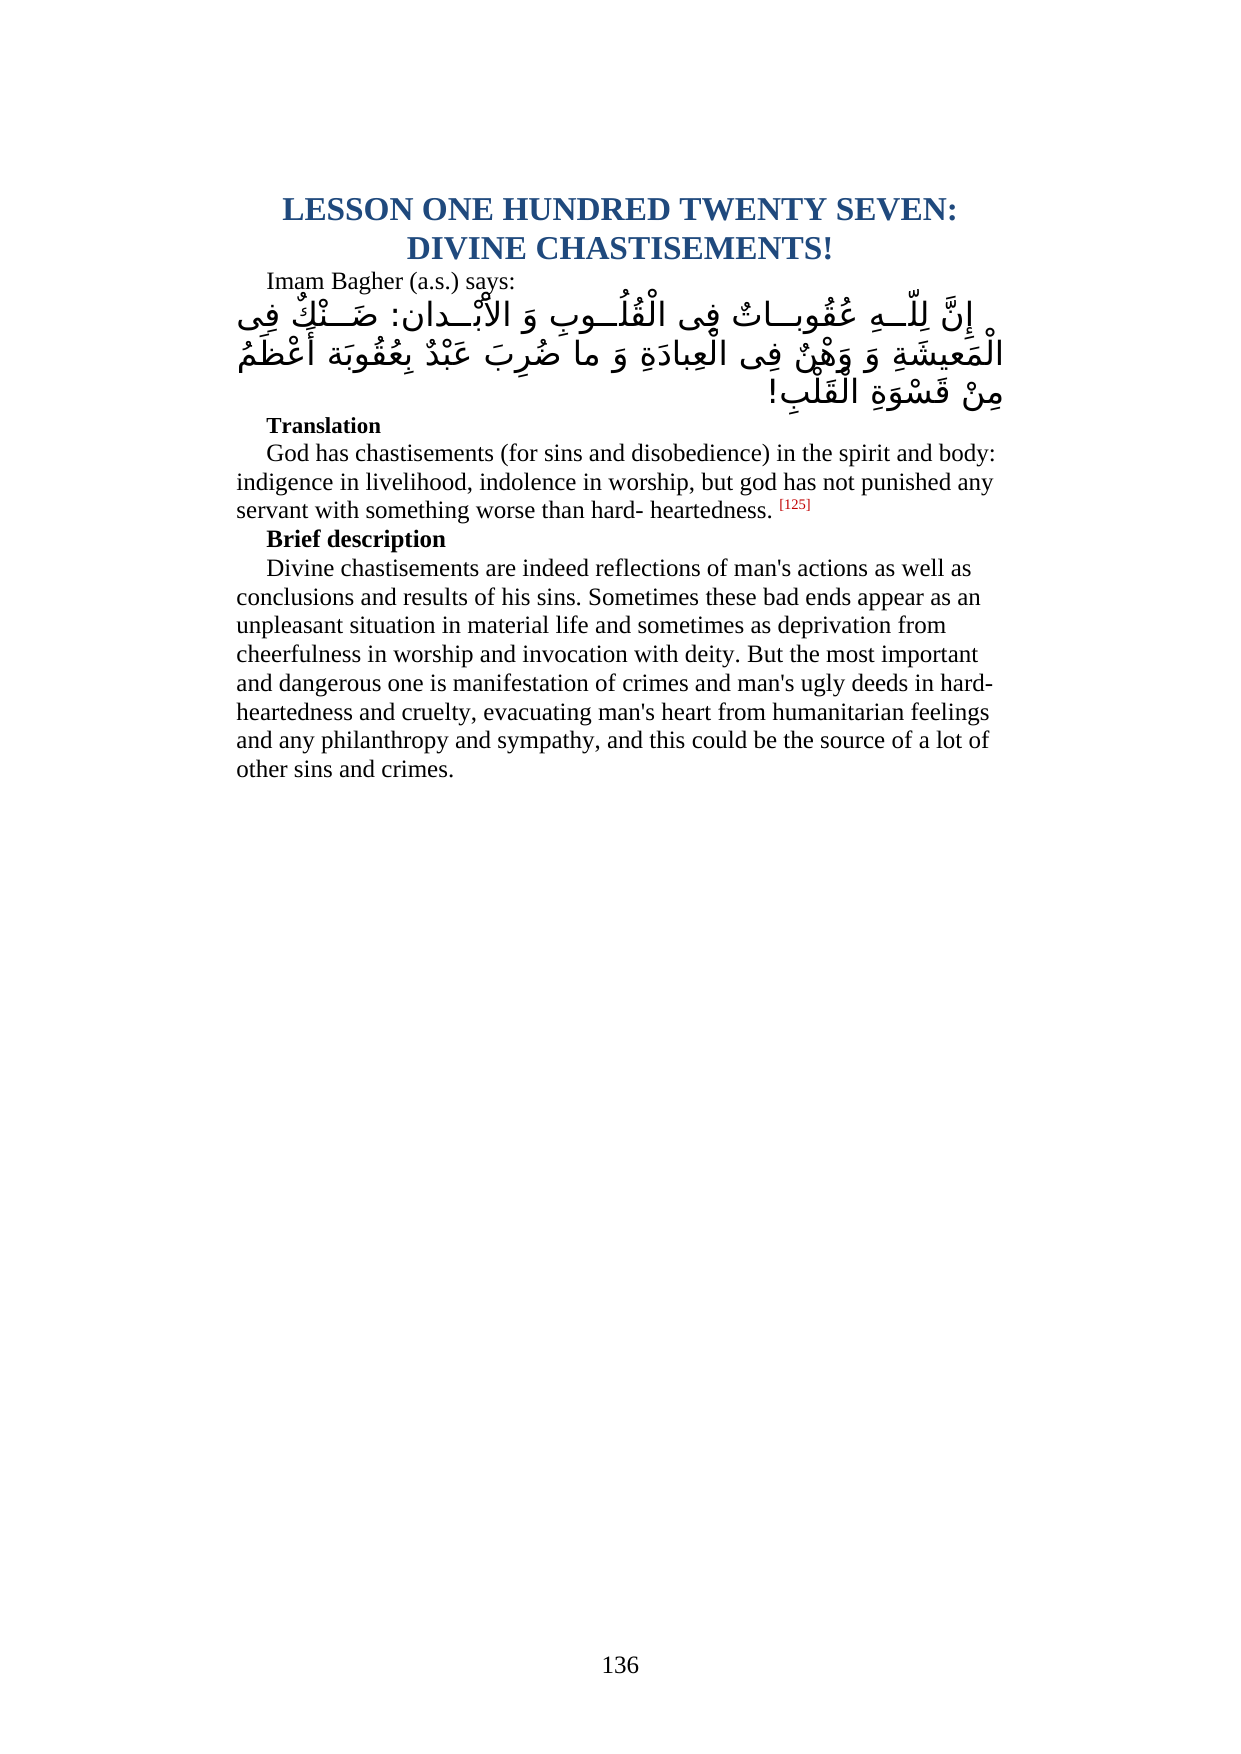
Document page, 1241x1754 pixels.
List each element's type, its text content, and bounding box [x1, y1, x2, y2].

text Translation [236, 412, 1004, 438]
text إِنَّ لِلّهِ عُقُوباتٌ فِى الْقُلُوبِ وَ الاَْبْدان: ضَنْكٌ فِى الْمَعيشَةِ وَ وَهْنٌ فِى الْعِبادَةِ وَ ما ضُرِبَ عَبْدٌ بِعُقُوبَة أَعْظَمُ مِنْ قَسْوَةِ الْقَلْبِ! [236, 295, 1004, 412]
text Imam Bagher (a.s.) says: [236, 266, 1004, 295]
text Divine chastisements are indeed reflections of man's actions as well as conclusions and results of his sins. Sometimes these bad ends appear as an unpleasant situation in material life and sometimes as deprivation from cheerfulness in worship and invocation with deity. But the most important and dangerous one is manifestation of crimes and man's ugly deeds in hard-heartedness and cruelty, evacuating man's heart from humanitarian feelings and any philanthropy and sympathy, and this could be the source of a lot of other sins and crimes. [236, 553, 1004, 783]
text Brief description [236, 524, 1004, 553]
text God has chastisements (for sins and disobedience) in the spirit and body: indigence in livelihood, indolence in worship, but god has not punished any servant with something worse than hard- heartedness. [125] [236, 438, 1004, 524]
subtitle LESSON ONE HUNDRED TWENTY SEVEN: DIVINE CHASTISEMENTS! [236, 190, 1004, 266]
